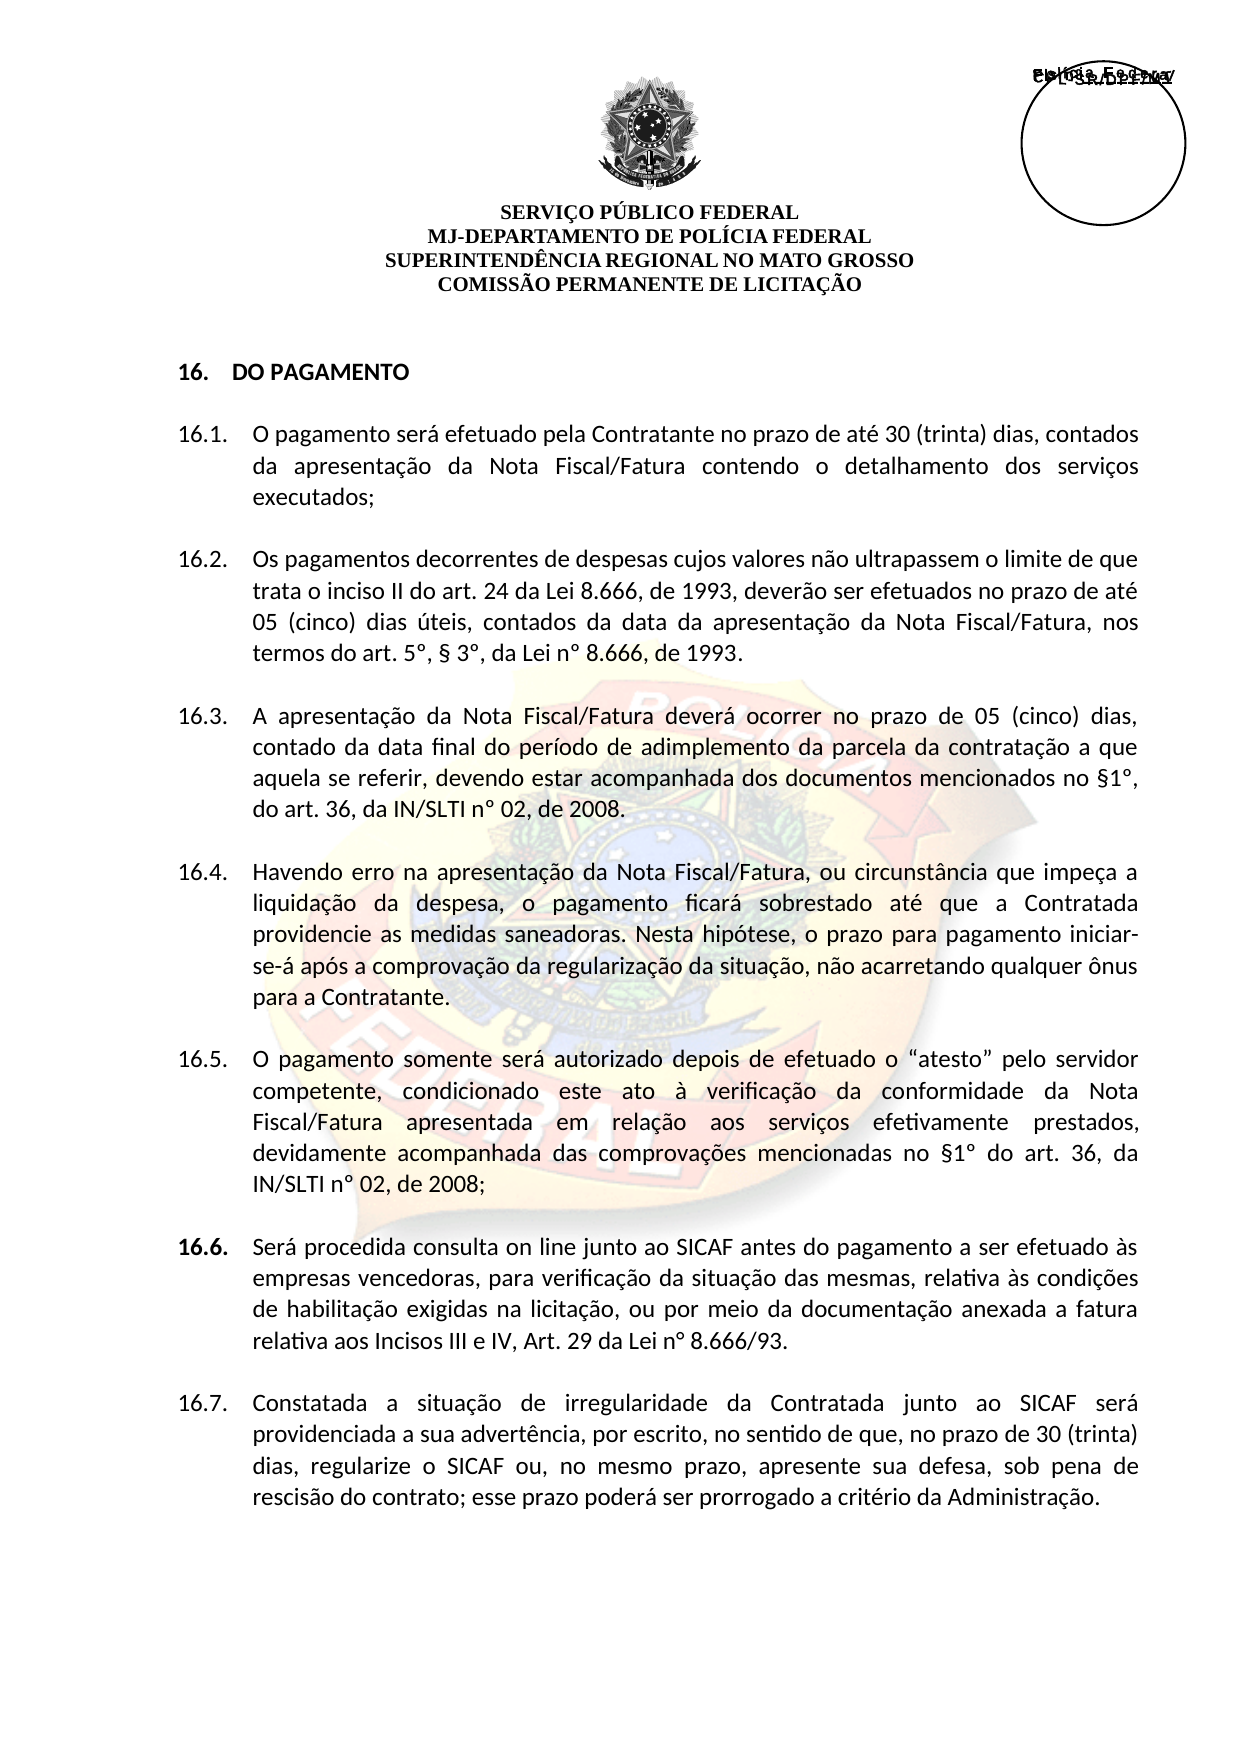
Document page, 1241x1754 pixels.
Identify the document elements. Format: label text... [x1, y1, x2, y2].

list Havendo erro na apresentação da Nota Fiscal/Fatura, ou circunstância que impeça a liquidação da despesa, o pagamento ficará sobrestado até que a Contratada providencie as medidas saneadoras. Nesta hipótese, o prazo para pagamento iniciar-se-á após a comprovação da regularização da situação, não acarretando qualquer ônus para a Contratante. [177, 855, 1140, 1012]
list O pagamento somente será autorizado depois de efetuado o “atesto” pelo servidor competente, condicionado este ato à verificação da conformidade da Nota Fiscal/Fatura apresentada em relação aos serviços efetivamente prestados, devidamente acompanhada das comprovações mencionadas no §1º do art. 36, da IN/SLTI nº 02, de 2008; [177, 1043, 1140, 1199]
list Os pagamentos decorrentes de despesas cujos valores não ultrapassem o limite de que trata o inciso II do art. 24 da Lei 8.666, de 1993, deverão ser efetuados no prazo de até 05 (cinco) dias úteis, contados da data da apresentação da Nota Fiscal/Fatura, nos termos do art. 5º, § 3º, da Lei nº 8.666, de 1993. [177, 543, 1140, 668]
list O pagamento será efetuado pela Contratante no prazo de até 30 (trinta) dias, contados da apresentação da Nota Fiscal/Fatura contendo o detalhamento dos serviços executados; [177, 418, 1140, 512]
list Constatada a situação de irregularidade da Contratada junto ao SICAF será providenciada a sua advertência, por escrito, no sentido de que, no prazo de 30 (trinta) dias, regularize o SICAF ou, no mesmo prazo, apresente sua defesa, sob pena de rescisão do contrato; esse prazo poderá ser prorrogado a critério da Administração. [177, 1387, 1140, 1512]
list DO PAGAMENTO [177, 355, 1140, 387]
list A apresentação da Nota Fiscal/Fatura deverá ocorrer no prazo de 05 (cinco) dias, contado da data final do período de adimplemento da parcela da contratação a que aquela se referir, devendo estar acompanhada dos documentos mencionados no §1º, do art. 36, da IN/SLTI nº 02, de 2008. [177, 699, 1140, 824]
list Será procedida consulta on line junto ao SICAF antes do pagamento a ser efetuado às empresas vencedoras, para verificação da situação das mesmas, relativa às condições de habilitação exigidas na licitação, ou por meio da documentação anexada a fatura relativa aos Incisos III e IV, Art. 29 da Lei n° 8.666/93. [177, 1230, 1140, 1355]
